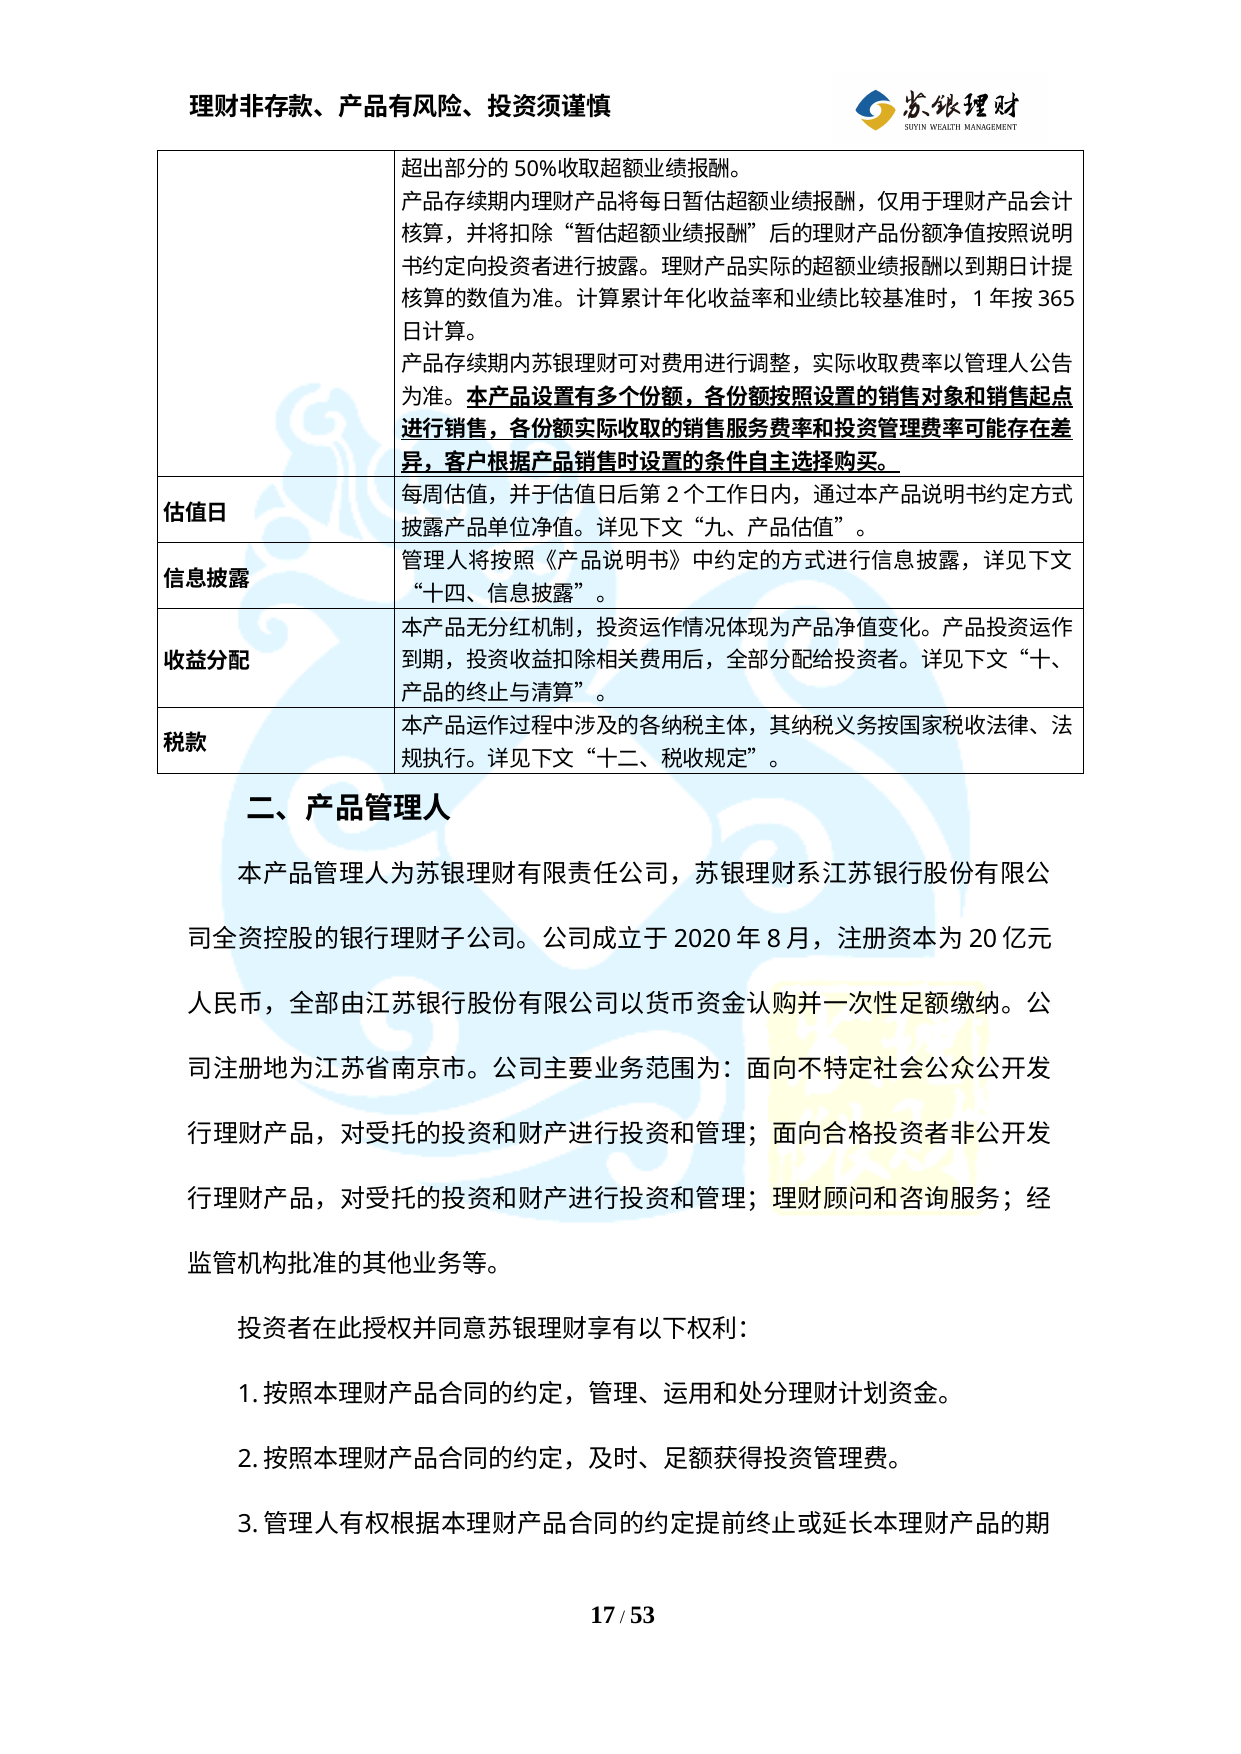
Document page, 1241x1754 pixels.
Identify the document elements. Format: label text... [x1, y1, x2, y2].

list 管理人有权根据本理财产品合同的约定提前终止或延长本理财产品的期限。 [187, 1489, 1053, 1554]
table_cell 产品费用 [158, 151, 394, 476]
picture [831, 72, 1049, 143]
list 产品管理人 [187, 774, 1053, 839]
list 按照本理财产品合同的约定，管理、运用和处分理财计划资金。 [187, 1359, 1053, 1424]
table_cell 本产品无分红机制，投资运作情况体现为产品净值变化。产品投资运作到期，投资收益扣除相关费用后，全部分配给投资者。详见下文“十、产品的终止与清算”。 [395, 609, 1083, 707]
table_cell 管理人将按照《产品说明书》中约定的方式进行信息披露，详见下文“十四、信息披露”。 [395, 543, 1083, 608]
table_cell 信息披露 [158, 543, 394, 608]
table_cell 税款 [158, 708, 394, 773]
text 投资者在此授权并同意苏银理财享有以下权利： [187, 1294, 1053, 1359]
list 按照本理财产品合同的约定，及时、足额获得投资管理费。 [187, 1424, 1053, 1489]
table_cell 本产品运作过程中涉及的各纳税主体，其纳税义务按国家税收法律、法规执行。详见下文“十二、税收规定”。 [395, 708, 1083, 773]
table_cell 每周估值，并于估值日后第2个工作日内，通过本产品说明书约定方式披露产品单位净值。详见下文“九、产品估值”。 [395, 477, 1083, 542]
text 本产品管理人为苏银理财有限责任公司，苏银理财系江苏银行股份有限公司全资控股的银行理财子公司。公司成立于2020年8月，注册资本为20亿元人民币，全部由江苏银行股份有限公司以货币资金认购并一次性足额缴纳。公司注册地为江苏省南京市。公司主要业务范围为：面向不特定社会公众公开发行理财产品，对受托的投资和财产进行投资和管理；面向合格投资者非公开发行理财产品，对受托的投资和财产进行投资和管理；理财顾问和咨询服务；经监管机构批准的其他业务等。 [187, 839, 1053, 1294]
table_cell 估值日 [158, 477, 394, 542]
table_cell 收益分配 [158, 609, 394, 707]
